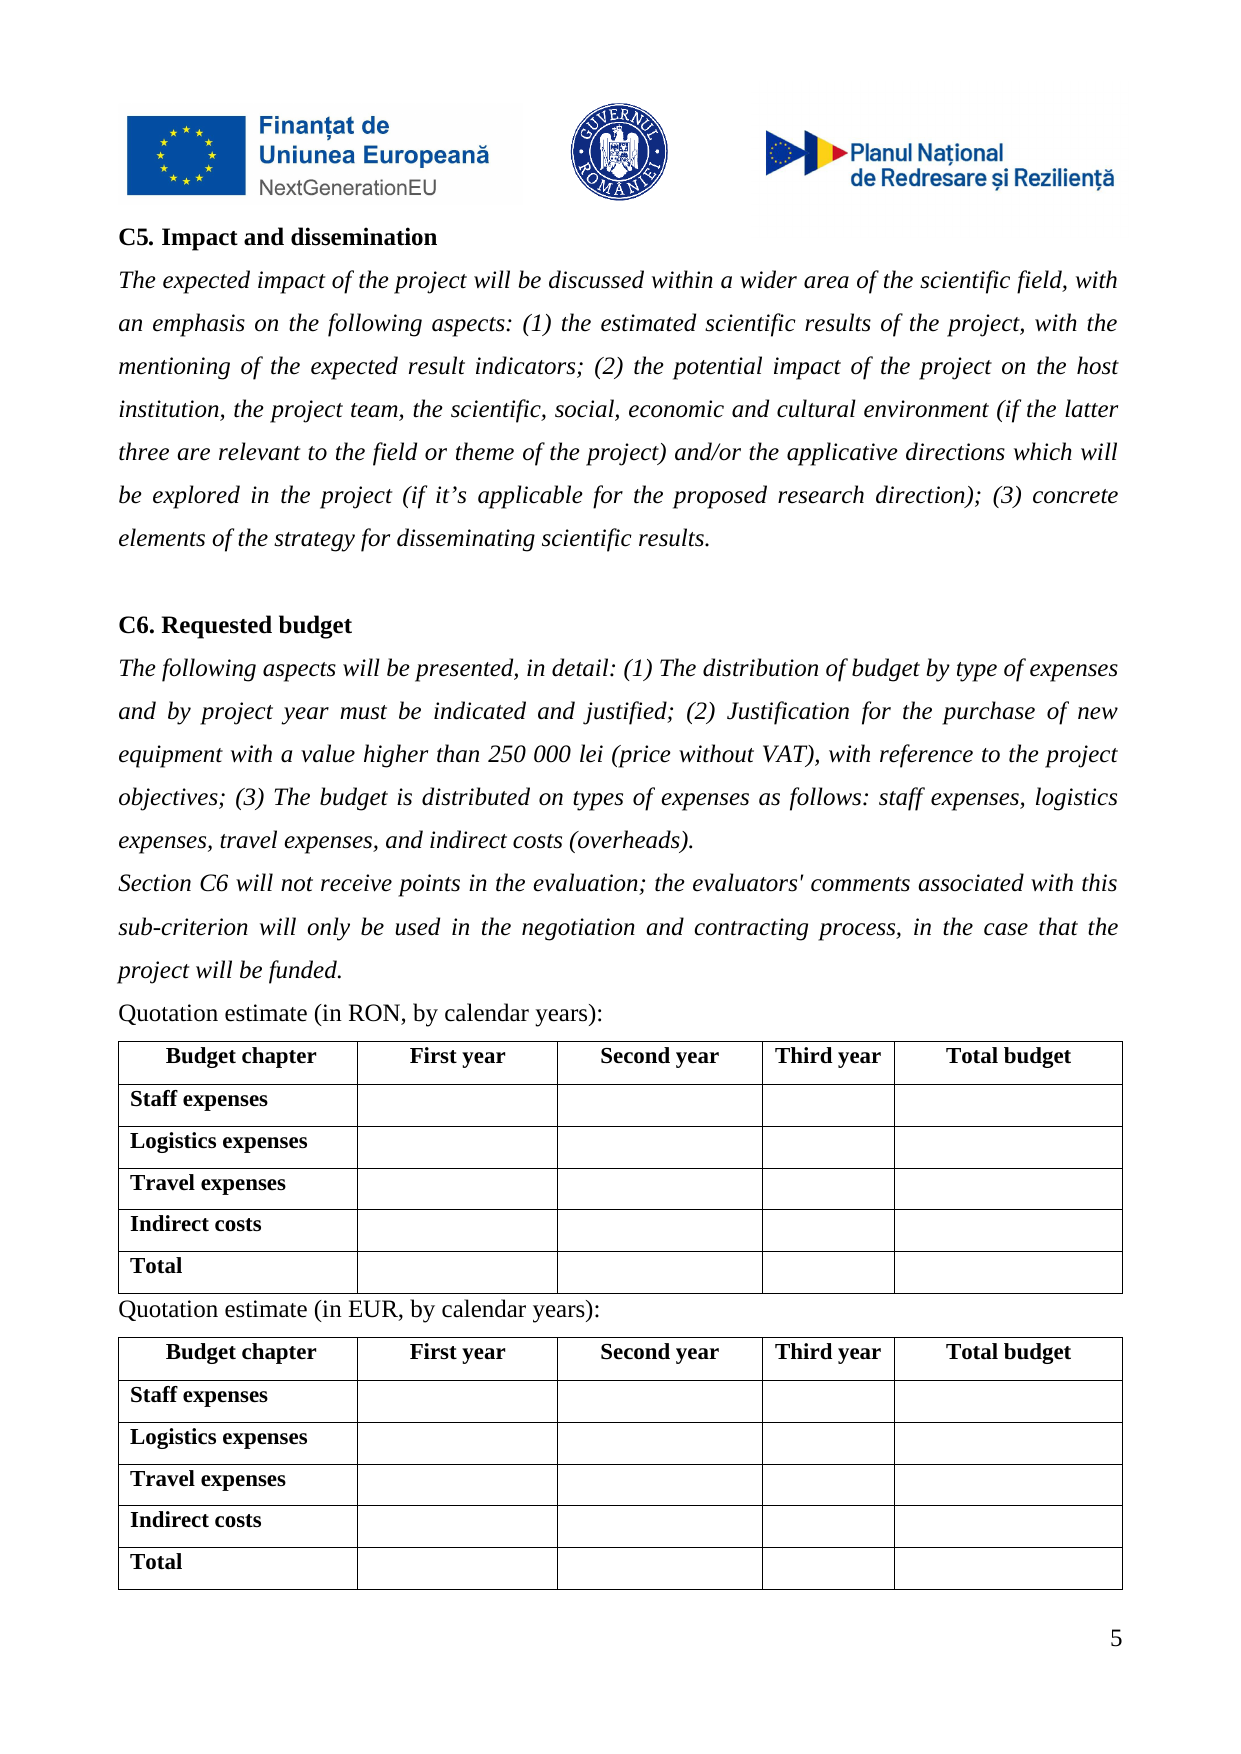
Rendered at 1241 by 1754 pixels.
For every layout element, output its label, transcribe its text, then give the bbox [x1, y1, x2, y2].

text C5. Impact and dissemination [118, 222, 1122, 250]
table_cell [558, 1085, 762, 1126]
picture [118, 103, 524, 205]
table_cell [358, 1423, 557, 1464]
picture [751, 81, 1129, 238]
table_header First year [358, 1338, 557, 1380]
text The following aspects will be presented, in detail: (1) The distribution of budget by type of expenses and by project year must be indicated and justified; (2) Justification for the purchase of new equipment with a value higher than 250 000 lei (price without VAT), with reference to the project objectives; (3) The budget is distributed on types of expenses as follows: staff expenses, logistics expenses, travel expenses, and indirect costs (overheads). [118, 653, 1122, 854]
table_cell [558, 1548, 762, 1589]
table_cell [763, 1127, 894, 1168]
table_cell Travel expenses [119, 1169, 357, 1209]
table_cell [895, 1127, 1122, 1168]
table_cell [895, 1169, 1122, 1209]
table_header First year [358, 1042, 557, 1084]
table_cell [358, 1506, 557, 1547]
table_cell [358, 1465, 557, 1505]
table_cell [358, 1169, 557, 1209]
table_cell [763, 1423, 894, 1464]
table_cell [895, 1210, 1122, 1251]
table_cell [763, 1548, 894, 1589]
table_cell Logistics expenses [119, 1127, 357, 1168]
table_header Third year [763, 1338, 894, 1380]
picture [565, 98, 675, 202]
table_cell [895, 1465, 1122, 1505]
table_cell [763, 1252, 894, 1293]
table_cell [358, 1252, 557, 1293]
table_cell [358, 1548, 557, 1589]
text Quotation estimate (in RON, by calendar years): [118, 998, 1122, 1027]
table_cell Indirect costs [119, 1210, 357, 1251]
table_cell [763, 1169, 894, 1209]
table_header Budget chapter [119, 1042, 357, 1084]
table_cell Travel expenses [119, 1465, 357, 1505]
table_cell Staff expenses [119, 1085, 357, 1126]
table_header Total budget [895, 1042, 1122, 1084]
table_cell [558, 1210, 762, 1251]
table_cell [358, 1210, 557, 1251]
text C6. Requested budget [118, 610, 1122, 638]
table_cell Logistics expenses [119, 1423, 357, 1464]
text Section C6 will not receive points in the evaluation; the evaluators' comments associated with this sub-criterion will only be used in the negotiation and contracting process, in the case that the project will be funded. [118, 868, 1122, 983]
table_cell [358, 1127, 557, 1168]
table_cell [558, 1506, 762, 1547]
table_cell [558, 1465, 762, 1505]
table_cell [763, 1381, 894, 1422]
table_cell [763, 1465, 894, 1505]
table_cell [763, 1210, 894, 1251]
table_cell [558, 1252, 762, 1293]
table_header Second year [558, 1338, 762, 1380]
table_cell [358, 1381, 557, 1422]
table_cell [895, 1085, 1122, 1126]
table_cell [358, 1085, 557, 1126]
table_cell [895, 1506, 1122, 1547]
table_cell [558, 1169, 762, 1209]
table_cell Total [119, 1252, 357, 1293]
text The expected impact of the project will be discussed within a wider area of the scientific field, with an emphasis on the following aspects: (1) the estimated scientific results of the project, with the mentioning of the expected result indicators; (2) the potential impact of the project on the host institution, the project team, the scientific, social, economic and cultural environment (if the latter three are relevant to the field or theme of the project) and/or the applicative directions which will be explored in the project (if it’s applicable for the proposed research direction); (3) concrete elements of the strategy for disseminating scientific results. [118, 265, 1122, 552]
table_header Third year [763, 1042, 894, 1084]
table_cell [558, 1127, 762, 1168]
table_cell Total [119, 1548, 357, 1589]
table_cell Indirect costs [119, 1506, 357, 1547]
table_header Budget chapter [119, 1338, 357, 1380]
table_cell [895, 1381, 1122, 1422]
table_cell Staff expenses [119, 1381, 357, 1422]
table_cell [895, 1548, 1122, 1589]
text Quotation estimate (in EUR, by calendar years): [118, 1294, 1122, 1322]
table_cell [763, 1085, 894, 1126]
table_header Second year [558, 1042, 762, 1084]
table_cell [558, 1423, 762, 1464]
table_cell [895, 1423, 1122, 1464]
table_cell [558, 1381, 762, 1422]
table_cell [763, 1506, 894, 1547]
table_cell [895, 1252, 1122, 1293]
table_header Total budget [895, 1338, 1122, 1380]
